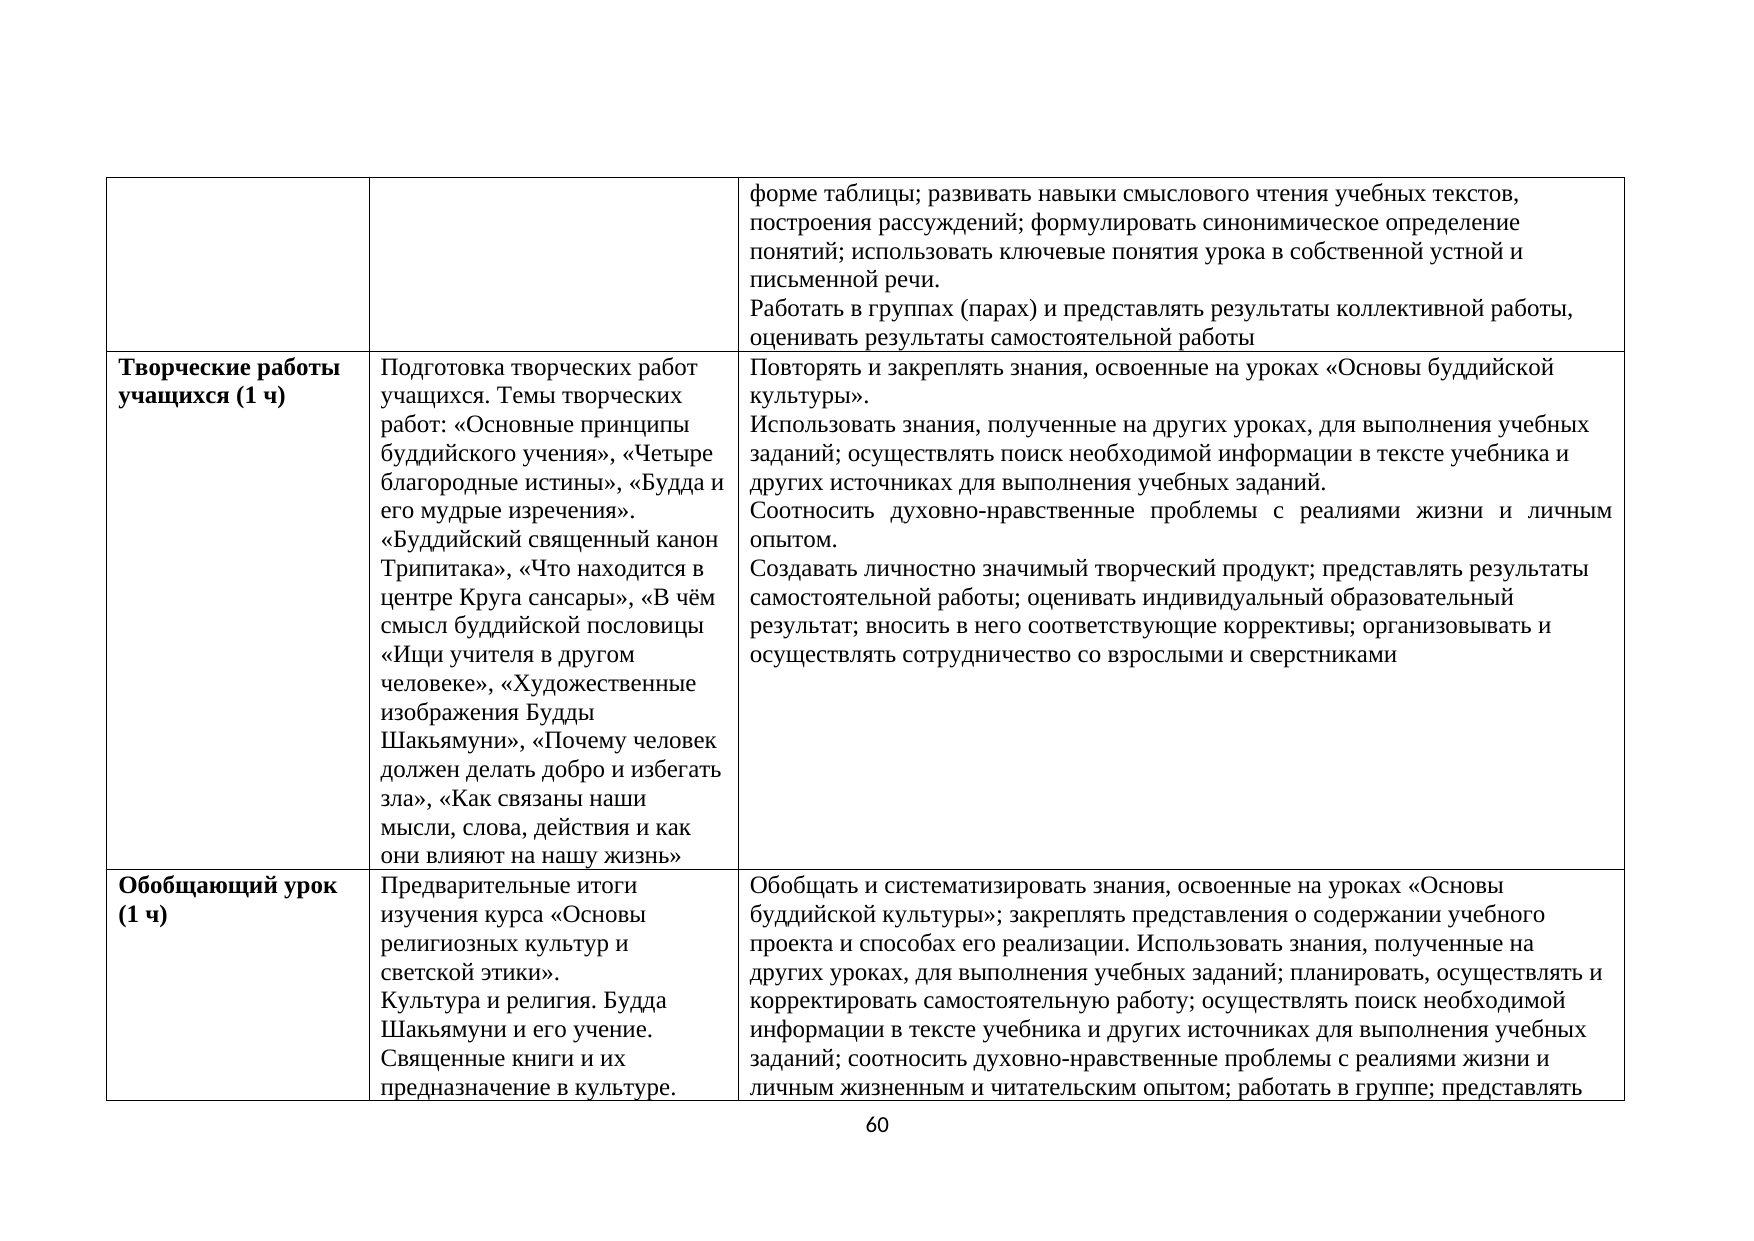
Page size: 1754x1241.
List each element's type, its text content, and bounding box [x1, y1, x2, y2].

table_cell Творческие работы учащихся (1 ч) [107, 352, 369, 869]
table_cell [370, 178, 738, 351]
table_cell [739, 870, 1624, 1100]
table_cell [107, 870, 369, 1100]
table_cell Подготовка творческих работ учащихся. Темы творческих работ: «Основные принципы буддийского учения», «Четыре благородные истины», «Будда и его мудрые изречения». «Буддийский священный канон Трипитака», «Что находится в центре Круга сансары», «В чём смысл буддийской пословицы «Ищи учителя в другом человеке», «Художественные изображения Будды Шакьямуни», «Почему человек должен делать добро и избегать зла», «Как связаны наши мысли, слова, действия и как они влияют на нашу жизнь» [370, 352, 738, 869]
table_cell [107, 178, 369, 351]
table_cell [739, 178, 1624, 351]
table_cell Повторять и закреплять знания, освоенные на уроках «Основы буддийской культуры». Использовать знания, полученные на других уроках, для выполнения учебных заданий; осуществлять поиск необходимой информации в тексте учебника и других источниках для выполнения учебных заданий. Соотносить духовно-нравственные проблемы с реалиями жизни и личным опытом. Создавать личностно значимый творческий продукт; представлять результаты самостоятельной работы; оценивать индивидуальный образовательный результат; вносить в него соответствующие коррективы; организовывать и осуществлять сотрудничество со взрослыми и сверстниками [739, 352, 1624, 869]
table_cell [370, 870, 738, 1100]
